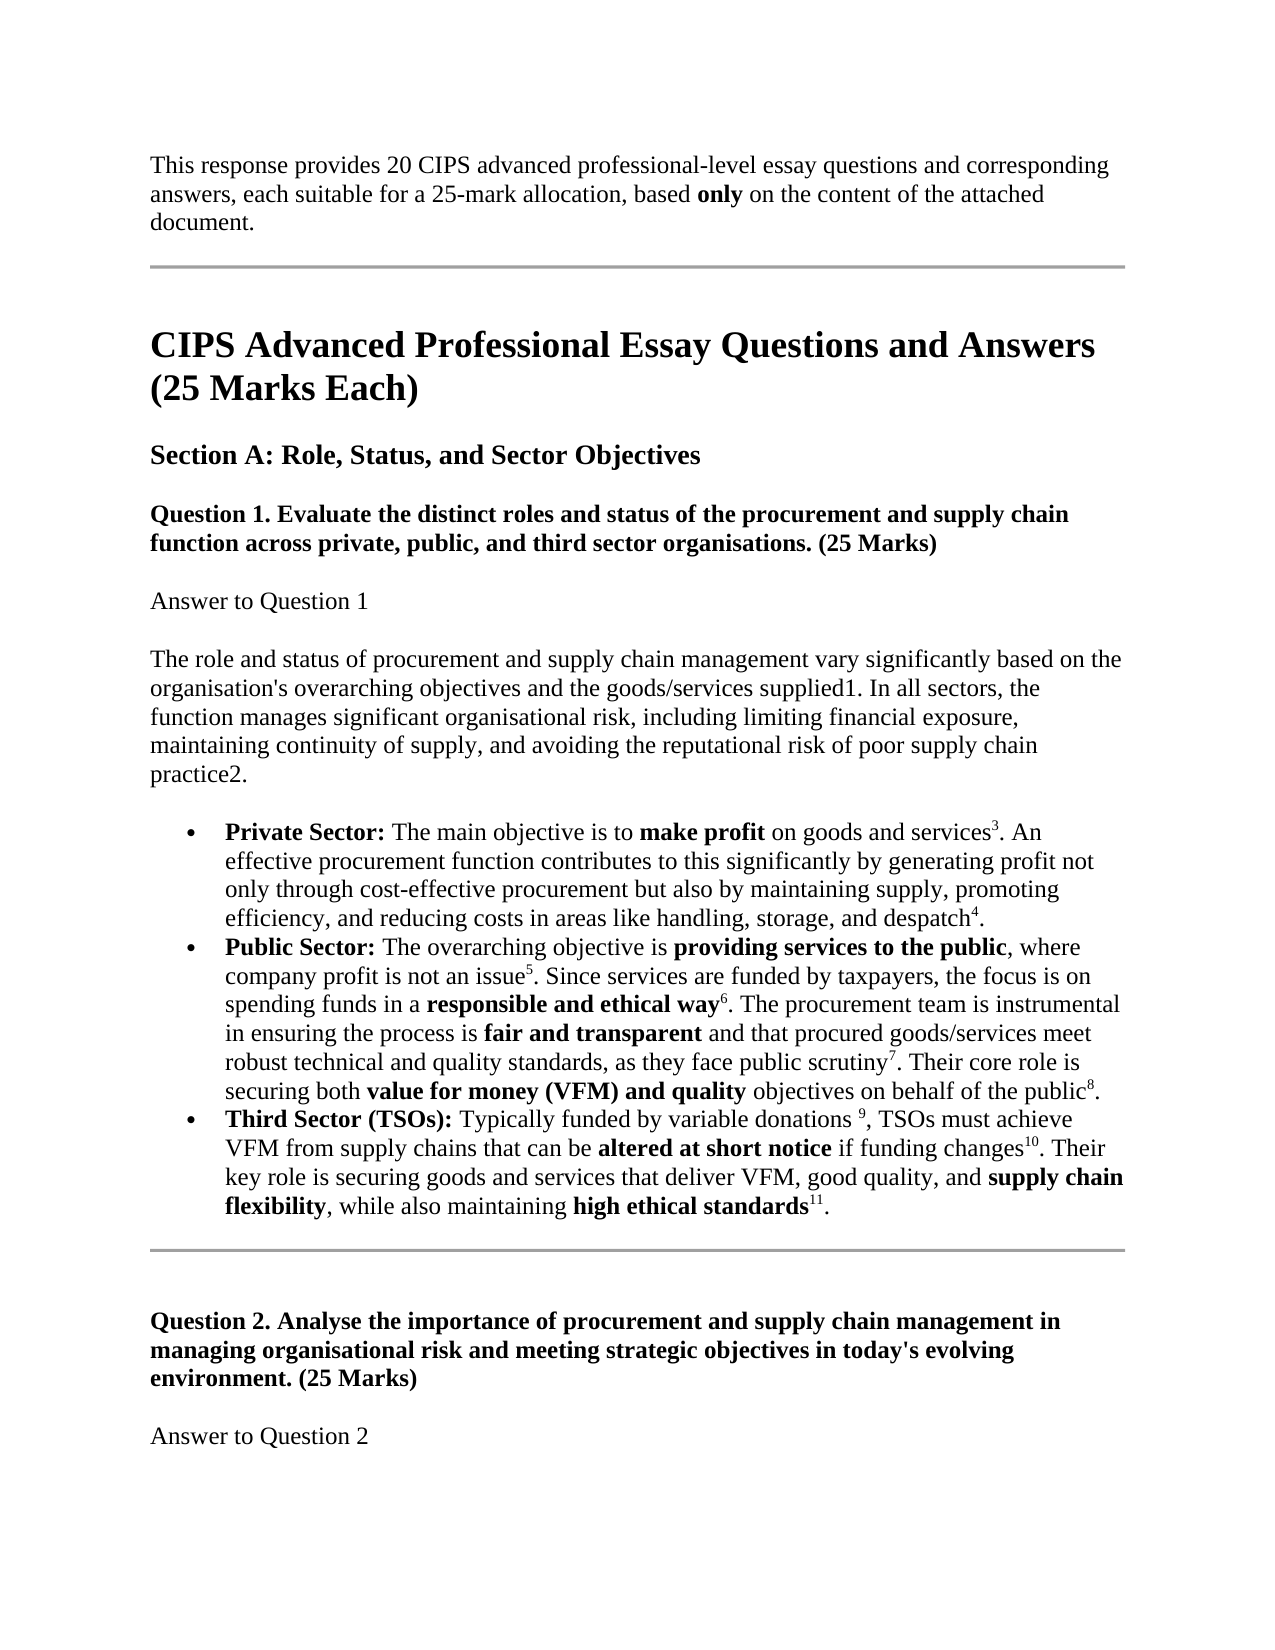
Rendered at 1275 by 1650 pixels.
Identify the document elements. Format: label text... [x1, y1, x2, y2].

text Question 2. Analyse the importance of procurement and supply chain management in managing organisational risk and meeting strategic objectives in today's evolving environment. (25 Marks) [150, 1306, 1125, 1392]
text This response provides 20 CIPS advanced professional-level essay questions and corresponding answers, each suitable for a 25-mark allocation, based only on the content of the attached document. [150, 150, 1125, 236]
text Answer to Question 2 [150, 1421, 1125, 1450]
list Third Sector (TSOs): Typically funded by variable donations 9, TSOs must achieve VFM from supply chains that can be altered at short notice if funding changes10. Their key role is securing goods and services that deliver VFM, good quality, and supply chain flexibility, while also maintaining high ethical standards11. [187, 1104, 1125, 1219]
list Public Sector: The overarching objective is providing services to the public, where company profit is not an issue5. Since services are funded by taxpayers, the focus is on spending funds in a responsible and ethical way6. The procurement team is instrumental in ensuring the process is fair and transparent and that procured goods/services meet robust technical and quality standards, as they face public scrutiny7. Their core role is securing both value for money (VFM) and quality objectives on behalf of the public8. [187, 932, 1125, 1104]
text CIPS Advanced Professional Essay Questions and Answers (25 Marks Each) [150, 323, 1125, 409]
text The role and status of procurement and supply chain management vary significantly based on the organisation's overarching objectives and the goods/services supplied1. In all sectors, the function manages significant organisational risk, including limiting financial exposure, maintaining continuity of supply, and avoiding the reputational risk of poor supply chain practice2. [150, 644, 1125, 788]
text Question 1. Evaluate the distinct roles and status of the procurement and supply chain function across private, public, and third sector organisations. (25 Marks) [150, 499, 1125, 557]
text Answer to Question 1 [150, 586, 1125, 615]
text Section A: Role, Status, and Sector Objectives [150, 438, 1125, 470]
list Private Sector: The main objective is to make profit on goods and services3. An effective procurement function contributes to this significantly by generating profit not only through cost-effective procurement but also by maintaining supply, promoting efficiency, and reducing costs in areas like handling, storage, and despatch4. [187, 817, 1125, 932]
